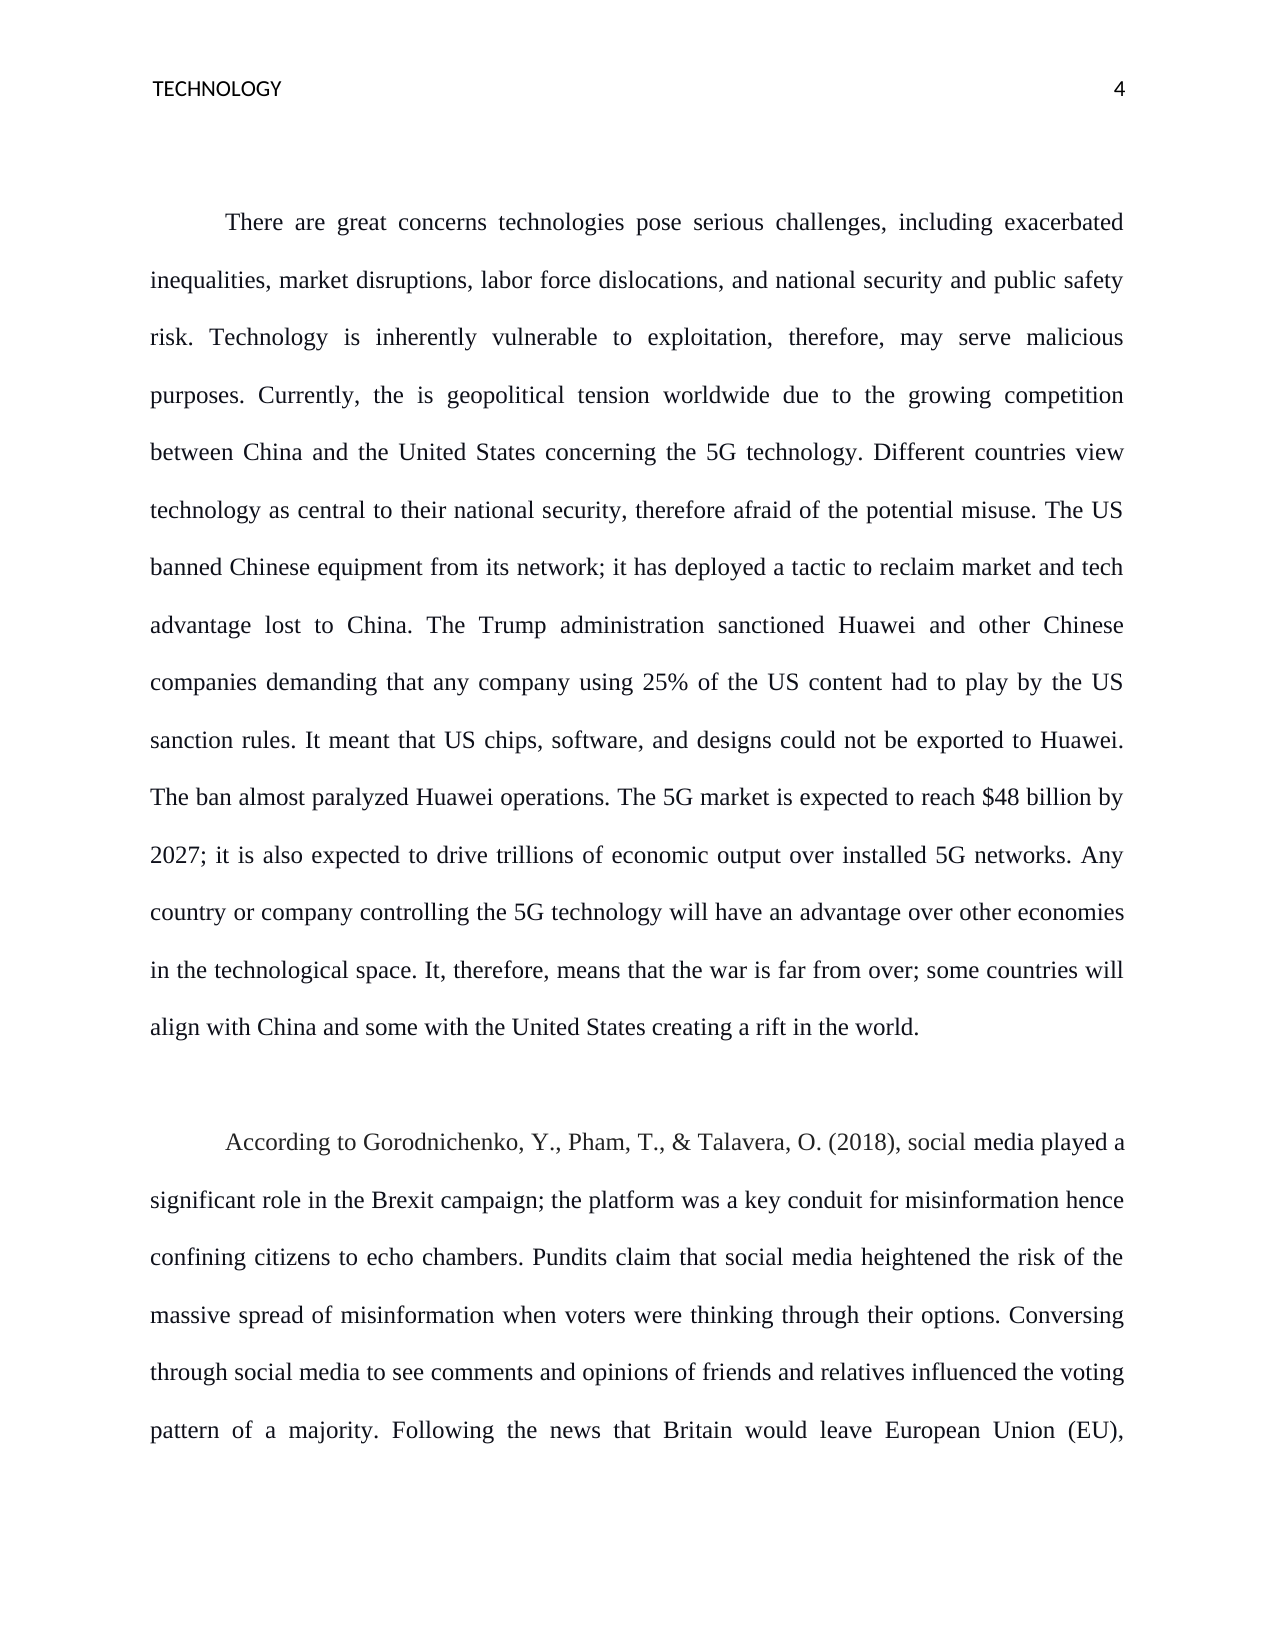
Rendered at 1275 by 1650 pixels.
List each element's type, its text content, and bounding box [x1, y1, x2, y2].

text There are great concerns technologies pose serious challenges, including exacerbated inequalities, market disruptions, labor force dislocations, and national security and public safety risk. Technology is inherently vulnerable to exploitation, therefore, may serve malicious purposes. Currently, the is geopolitical tension worldwide due to the growing competition between China and the United States concerning the 5G technology. Different countries view technology as central to their national security, therefore afraid of the potential misuse. The US banned Chinese equipment from its network; it has deployed a tactic to reclaim market and tech advantage lost to China. The Trump administration sanctioned Huawei and other Chinese companies demanding that any company using 25% of the US content had to play by the US sanction rules. It meant that US chips, software, and designs could not be exported to Huawei. The ban almost paralyzed Huawei operations. The 5G market is expected to reach $48 billion by 2027; it is also expected to drive trillions of economic output over installed 5G networks. Any country or company controlling the 5G technology will have an advantage over other economies in the technological space. It, therefore, means that the war is far from over; some countries will align with China and some with the United States creating a rift in the world. [150, 207, 1125, 1041]
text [150, 1127, 1125, 1444]
